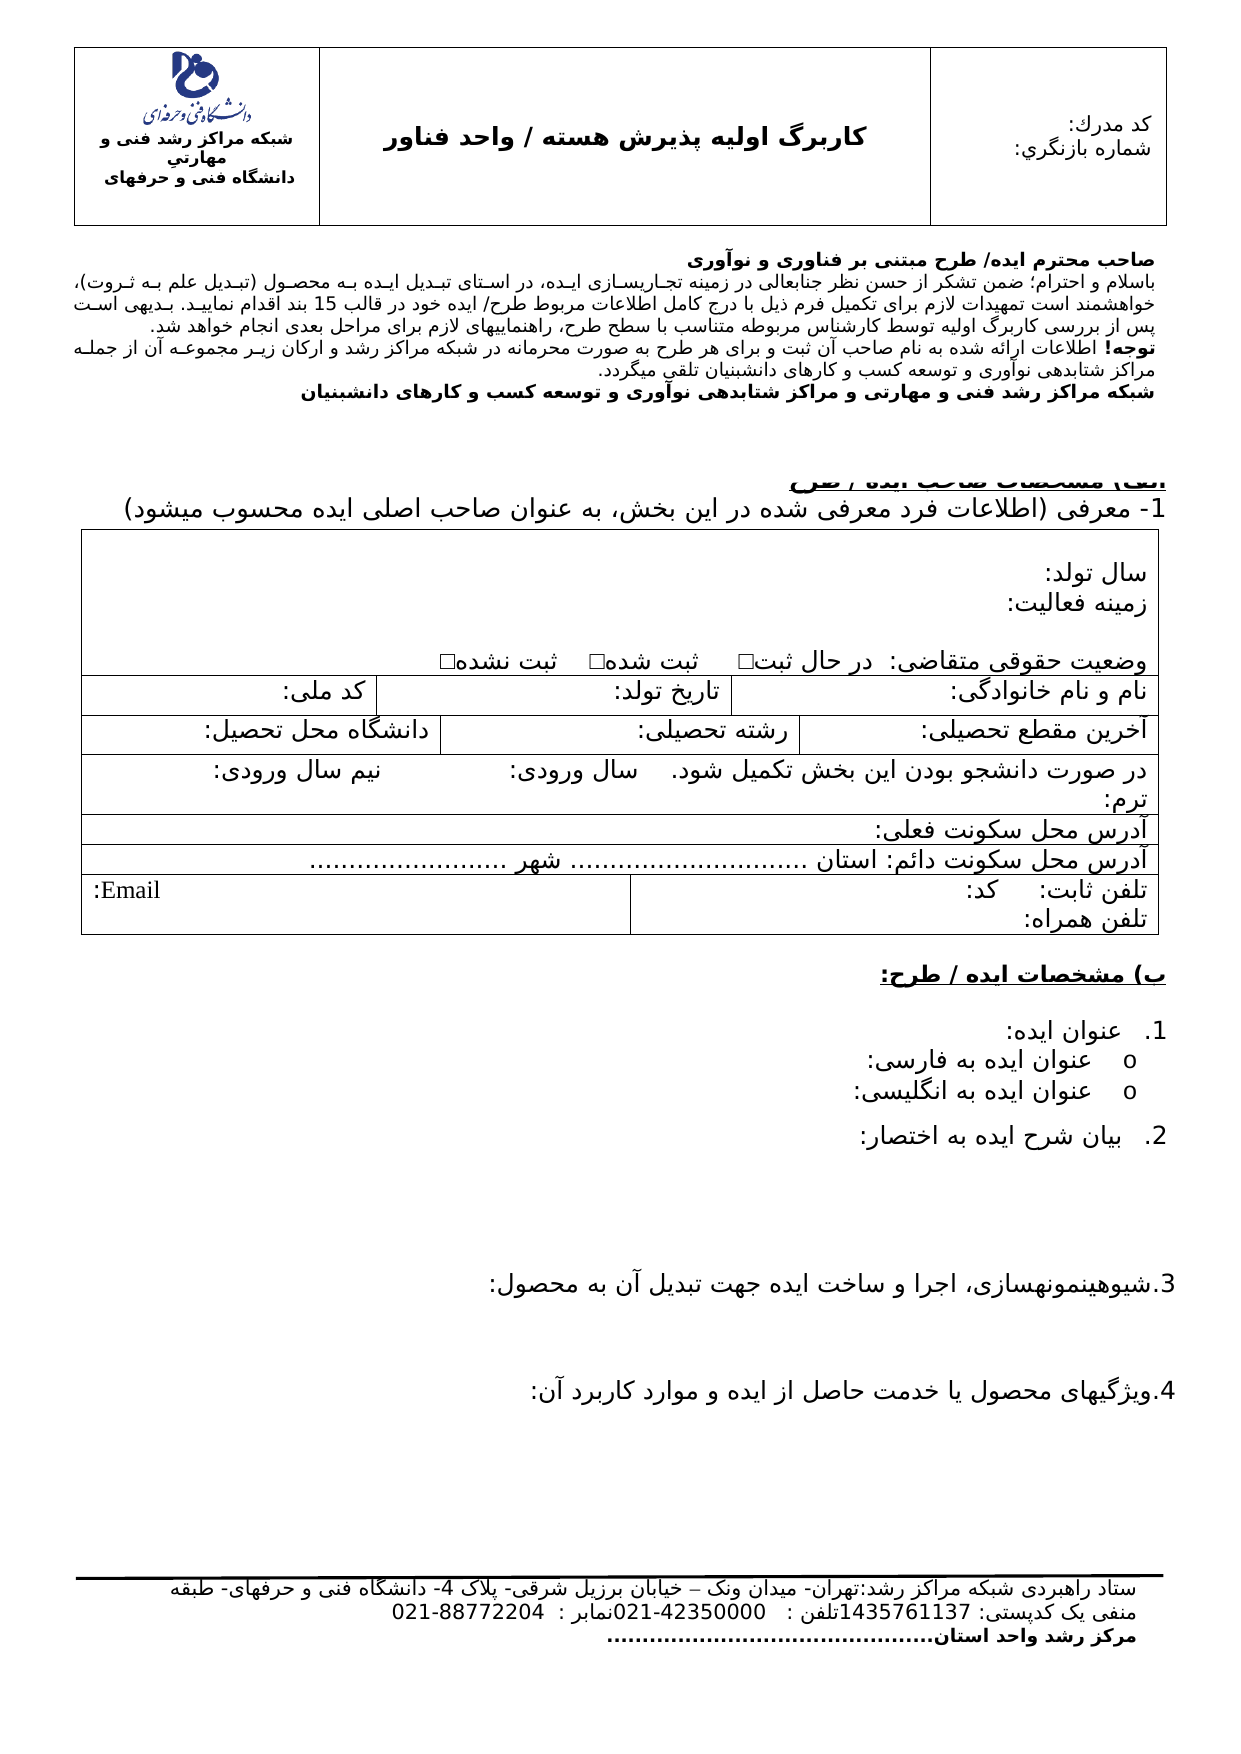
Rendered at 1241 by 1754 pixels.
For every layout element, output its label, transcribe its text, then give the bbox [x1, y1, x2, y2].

list ویژگیهای محصول یا خدمت حاصل از ایده و موارد کاربرد آن: [89, 1376, 1152, 1405]
list عنوان ایده به انگلیسی: [89, 1076, 1122, 1107]
table_header سال تولد: زمینه فعالیت: وضعیت حقوقی متقاضی: در حال ثبت□ ثبت شده□ ثبت نشده□ [82, 530, 1158, 675]
table_cell تلفن ثابت: کد: تلفن همراه: [631, 875, 1158, 933]
table_cell آدرس محل سکونت دائم: استان .............................. شهر ......................... [82, 845, 1158, 874]
list عنوان ایده به فارسی: [89, 1046, 1122, 1076]
table_cell نام و نام خانوادگی: [732, 676, 1158, 715]
table_cell دانشگاه محل تحصیل: [82, 716, 440, 754]
text ب) مشخصات ایده / طرح: [89, 961, 1167, 988]
table_cell آخرین مقطع تحصیلی: [800, 716, 1158, 754]
list شیوهینمونهسازی، اجرا و ساخت ایده جهت تبدیل آن به محصول: [89, 1266, 1152, 1299]
table_cell رشته تحصیلی: [441, 716, 799, 754]
text 1- معرفی (اطلاعات فرد معرفی شده در این بخش، به عنوان صاحب اصلی ایده محسوب میشود) [89, 494, 1167, 524]
list بیان شرح ایده به اختصار: [89, 1121, 1144, 1151]
table_cell تاریخ تولد: [377, 676, 731, 715]
table_cell آدرس محل سکونت فعلی: [82, 815, 1158, 844]
list عنوان ایده: [89, 1016, 1144, 1046]
table_cell Email: [82, 875, 630, 933]
table_cell کد ملی: [82, 676, 376, 715]
picture [137, 47, 256, 129]
table_cell در صورت دانشجو بودن این بخش تکمیل شود. سال ورودی: نیم سال ورودی: ترم: [82, 755, 1158, 814]
